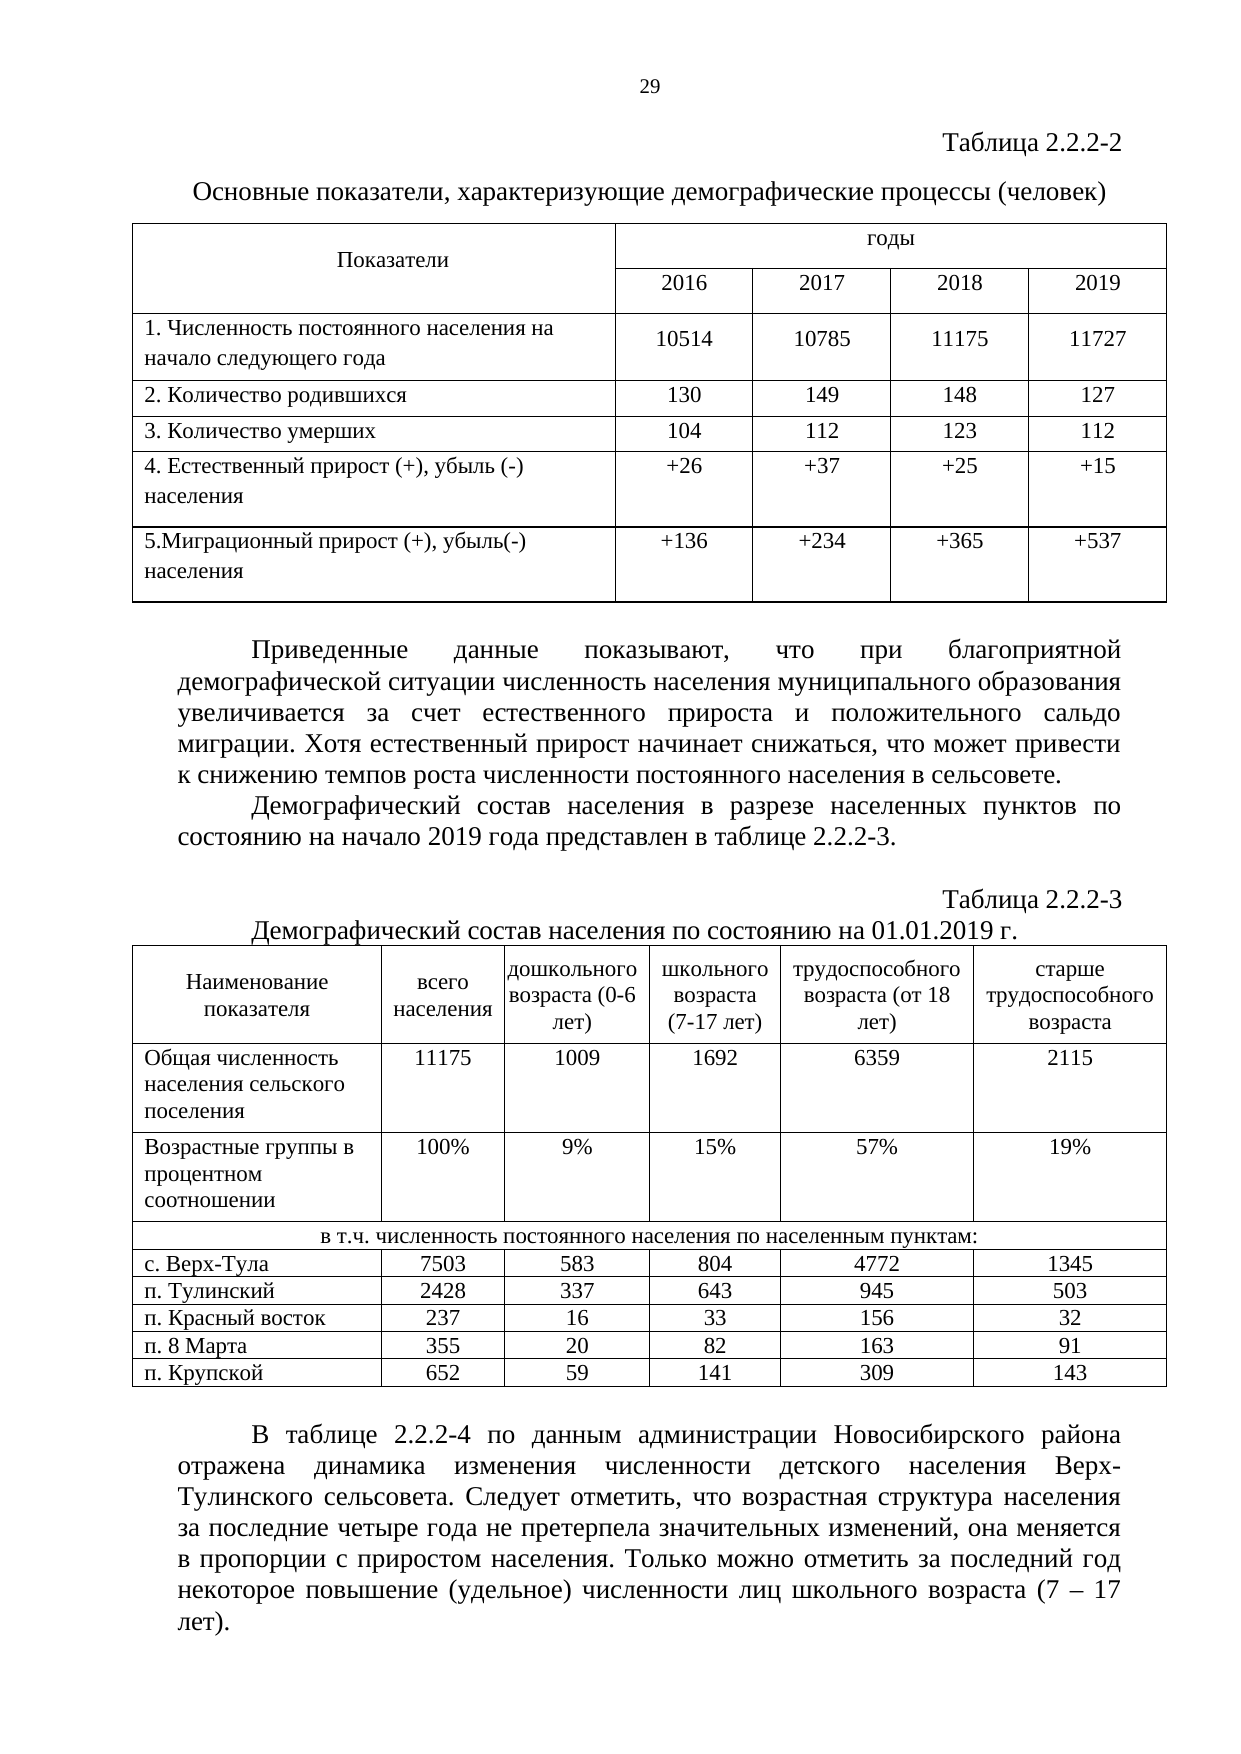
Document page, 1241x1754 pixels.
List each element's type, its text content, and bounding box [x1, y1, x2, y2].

table_cell 945 [781, 1277, 973, 1303]
table_cell +136 [616, 528, 752, 601]
table_cell 149 [753, 381, 890, 416]
table_cell 15% [650, 1133, 780, 1221]
table_cell Возрастные группы в процентном соотношении [133, 1133, 381, 1221]
table_cell п. Крупской [133, 1359, 381, 1386]
table_cell 11175 [382, 1044, 504, 1132]
table_header старше трудоспособного возраста [974, 946, 1166, 1043]
text Демографический состав населения в разрезе населенных пунктов по состоянию на начало 2019 года представлен в таблице 2.2.2-3. [177, 789, 1122, 852]
text Основные показатели, характеризующие демографические процессы (человек) [177, 175, 1122, 206]
table_header школьного возраста (7-17 лет) [650, 946, 780, 1043]
table_cell 141 [650, 1359, 780, 1386]
table_cell 10514 [616, 314, 752, 380]
table_cell 1009 [505, 1044, 649, 1132]
table_cell +15 [1029, 452, 1166, 526]
table_cell 2017 [753, 269, 890, 313]
table_cell 643 [650, 1277, 780, 1303]
table_cell 163 [781, 1332, 973, 1358]
table_cell 104 [616, 417, 752, 451]
table_header Наименование показателя [133, 946, 381, 1043]
table_cell 33 [650, 1305, 780, 1331]
table_cell 355 [382, 1332, 504, 1358]
table_cell 2019 [1029, 269, 1166, 313]
table_cell 2016 [616, 269, 752, 313]
table_cell 2018 [891, 269, 1028, 313]
table_cell 309 [781, 1359, 973, 1386]
table_cell 5.Миграционный прирост (+), убыль(-) населения [133, 528, 615, 601]
table_cell 16 [505, 1305, 649, 1331]
table_cell 59 [505, 1359, 649, 1386]
table_cell в т.ч. численность постоянного населения по населенным пунктам: [133, 1222, 1166, 1249]
table_cell с. Верх-Тула [133, 1250, 381, 1276]
text Приведенные данные показывают, что при благоприятной демографической ситуации численность населения муниципального образования увеличивается за счет естественного прироста и положительного сальдо миграции. Хотя естественный прирост начинает снижаться, что может привести к снижению темпов роста численности постоянного населения в сельсовете. [177, 634, 1122, 789]
table_cell +537 [1029, 528, 1166, 601]
table_cell 130 [616, 381, 752, 416]
table_cell 156 [781, 1305, 973, 1331]
table_cell +365 [891, 528, 1028, 601]
table_cell 2115 [974, 1044, 1166, 1132]
table_cell 19% [974, 1133, 1166, 1221]
table_header трудоспособного возраста (от 18 лет) [781, 946, 973, 1043]
table_cell 100% [382, 1133, 504, 1221]
table_cell 9% [505, 1133, 649, 1221]
text Таблица 2.2.2-2 [177, 127, 1122, 158]
table_cell 112 [1029, 417, 1166, 451]
table_cell 123 [891, 417, 1028, 451]
table_cell +25 [891, 452, 1028, 526]
table_cell +37 [753, 452, 890, 526]
table_cell 2428 [382, 1277, 504, 1303]
table_cell 337 [505, 1277, 649, 1303]
table_cell 10785 [753, 314, 890, 380]
table_header Показатели [133, 224, 615, 313]
table_cell +234 [753, 528, 890, 601]
table_cell 503 [974, 1277, 1166, 1303]
table_cell 652 [382, 1359, 504, 1386]
table_cell 6359 [781, 1044, 973, 1132]
table_header дошкольного возраста (0-6 лет) [505, 946, 649, 1043]
table_cell 4772 [781, 1250, 973, 1276]
table_cell 3. Количество умерших [133, 417, 615, 451]
table_cell п. 8 Марта [133, 1332, 381, 1358]
table_cell 112 [753, 417, 890, 451]
table_cell п. Тулинский [133, 1277, 381, 1303]
table_cell 11175 [891, 314, 1028, 380]
table_cell 4. Естественный прирост (+), убыль (-) населения [133, 452, 615, 526]
table_header всего населения [382, 946, 504, 1043]
table_cell 2. Количество родившихся [133, 381, 615, 416]
text В таблице 2.2.2-4 по данным администрации Новосибирского района отражена динамика изменения численности детского населения Верх-Тулинского сельсовета. Следует отметить, что возрастная структура населения за последние четыре года не претерпела значительных изменений, она меняется в пропорции с приростом населения. Только можно отметить за последний год некоторое повышение (удельное) численности лиц школьного возраста (7 – 17 лет). [177, 1418, 1122, 1636]
text Таблица 2.2.2-3 [177, 883, 1122, 914]
table_cell 7503 [382, 1250, 504, 1276]
table_cell 583 [505, 1250, 649, 1276]
table_cell 143 [974, 1359, 1166, 1386]
table_cell п. Красный восток [133, 1305, 381, 1331]
table_cell 91 [974, 1332, 1166, 1358]
table_cell 1. Численность постоянного населения на начало следующего года [133, 314, 615, 380]
table_cell 57% [781, 1133, 973, 1221]
table_cell 32 [974, 1305, 1166, 1331]
table_cell 11727 [1029, 314, 1166, 380]
table_cell 1345 [974, 1250, 1166, 1276]
table_cell 1692 [650, 1044, 780, 1132]
table_cell 148 [891, 381, 1028, 416]
table_cell 20 [505, 1332, 649, 1358]
table_header годы [616, 224, 1166, 268]
text Демографический состав населения по состоянию на 01.01.2019 г. [177, 914, 1122, 945]
table_cell 237 [382, 1305, 504, 1331]
table_cell 127 [1029, 381, 1166, 416]
table_cell 82 [650, 1332, 780, 1358]
table_cell +26 [616, 452, 752, 526]
table_cell Общая численность населения сельского поселения [133, 1044, 381, 1132]
table_cell 804 [650, 1250, 780, 1276]
